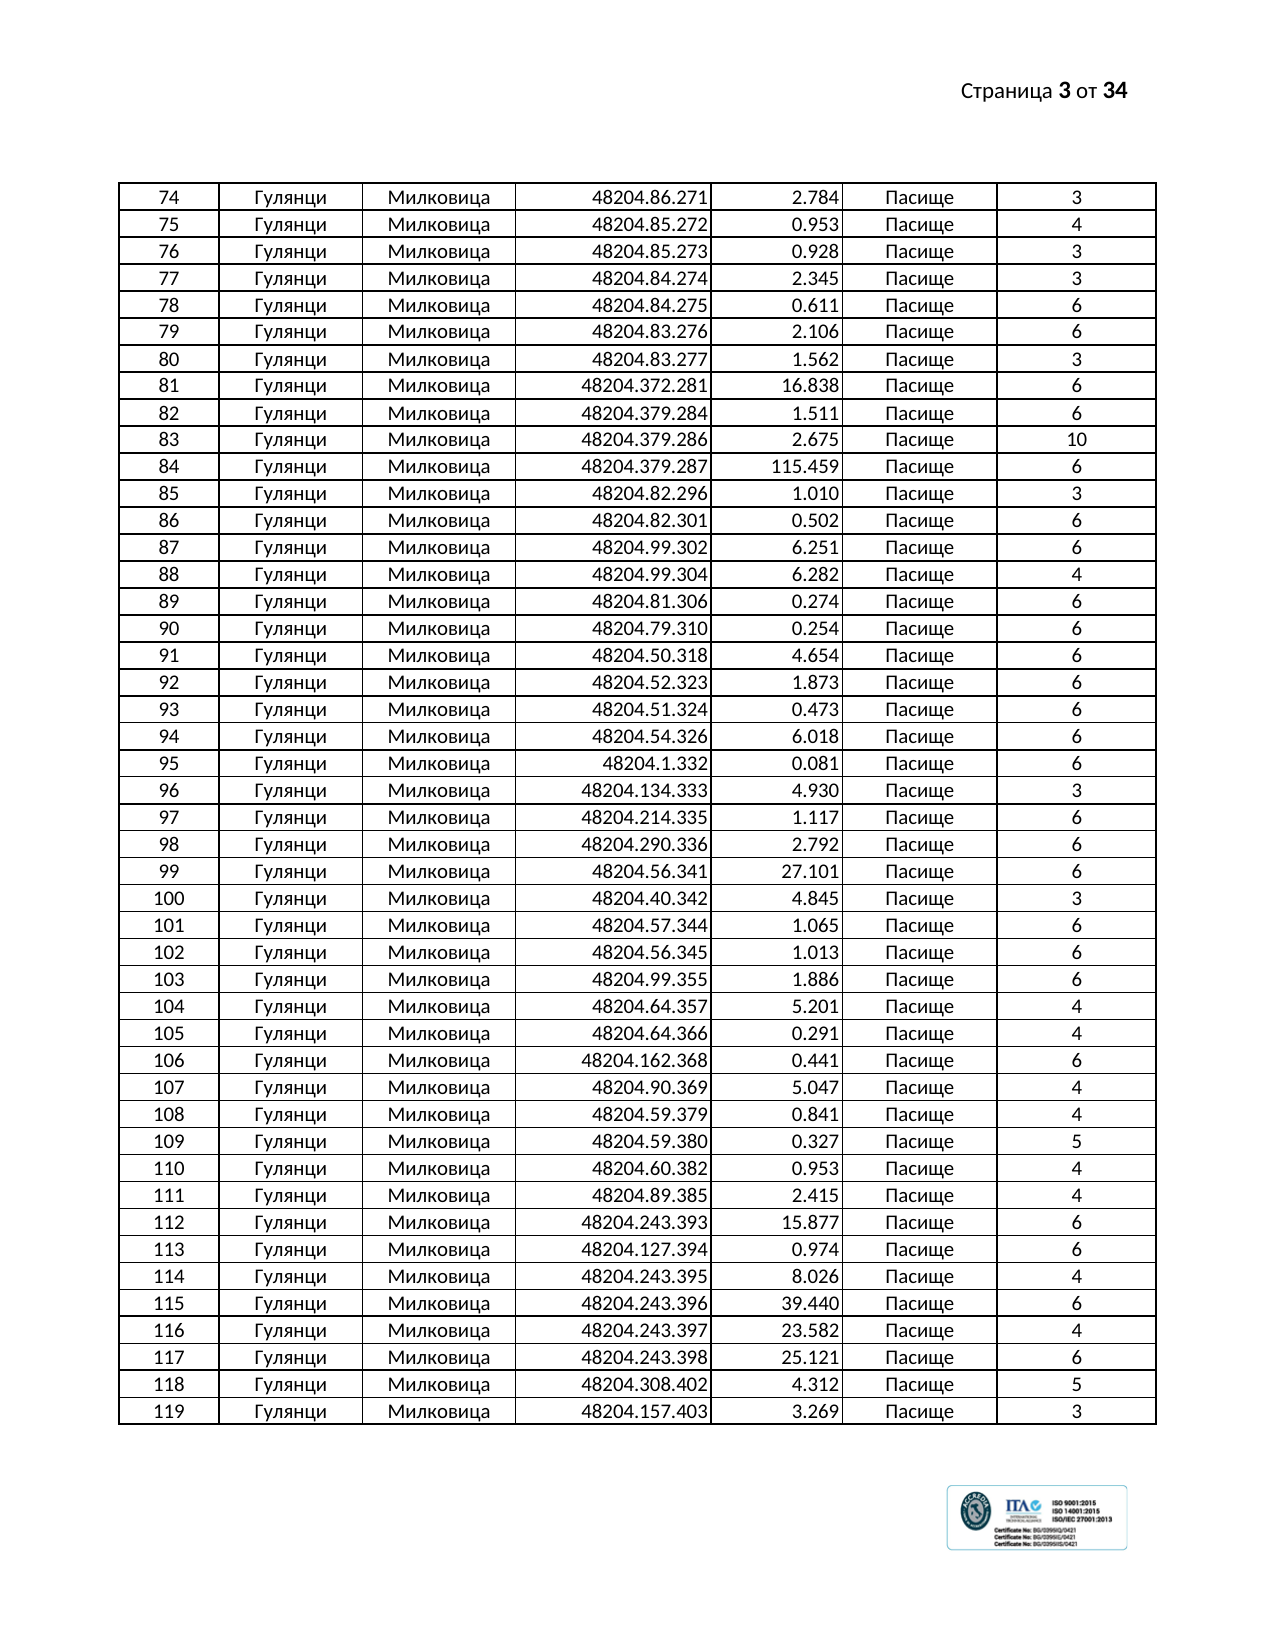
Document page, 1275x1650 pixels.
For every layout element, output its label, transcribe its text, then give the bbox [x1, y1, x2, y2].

table_cell Пасище [843, 1128, 996, 1153]
table_cell 0.611 [712, 292, 842, 317]
table_cell 16.838 [712, 373, 842, 398]
table_cell 0.081 [712, 751, 842, 776]
table_cell 91 [120, 643, 218, 668]
table_cell 6 [998, 670, 1155, 695]
table_cell 4 [998, 1182, 1155, 1207]
table_cell 89 [120, 589, 218, 614]
table_cell 48204.51.324 [516, 697, 710, 722]
table_cell 116 [120, 1317, 218, 1342]
table_cell 95 [120, 751, 218, 776]
table_cell Милковица [363, 831, 515, 857]
table_cell Пасище [843, 858, 996, 884]
table_cell 113 [120, 1236, 218, 1261]
table_cell 102 [120, 939, 218, 965]
table_cell Пасище [843, 831, 996, 857]
table_cell Милковица [363, 1128, 515, 1153]
table_cell Пасище [843, 265, 996, 290]
table_cell Гулянци [220, 993, 362, 1019]
table_cell 0.928 [712, 238, 842, 263]
table_cell Гулянци [220, 643, 362, 668]
table_cell 4.654 [712, 643, 842, 668]
table_cell 3 [998, 184, 1155, 209]
table_cell Гулянци [220, 427, 362, 452]
table_cell Милковица [363, 508, 515, 533]
table_cell Милковица [363, 454, 515, 479]
table_cell 6 [998, 1047, 1155, 1073]
table_cell 84 [120, 454, 218, 479]
table_cell 1.873 [712, 670, 842, 695]
table_cell 48204.50.318 [516, 643, 710, 668]
table_cell 1.010 [712, 481, 842, 506]
table_cell 109 [120, 1128, 218, 1153]
table_cell 2.106 [712, 319, 842, 344]
table_cell 4 [998, 993, 1155, 1019]
table_cell Гулянци [220, 319, 362, 344]
table_cell Милковица [363, 1236, 515, 1261]
table_cell Пасище [843, 211, 996, 236]
table_cell 3 [998, 777, 1155, 803]
table_cell Милковица [363, 885, 515, 911]
table_cell Пасище [843, 697, 996, 722]
table_cell 96 [120, 777, 218, 803]
table_cell Гулянци [220, 400, 362, 425]
table_cell 6 [998, 373, 1155, 398]
table_cell 3 [998, 346, 1155, 371]
table_cell 25.121 [712, 1344, 842, 1369]
table_cell 79 [120, 319, 218, 344]
table_cell 0.473 [712, 697, 842, 722]
table_cell Гулянци [220, 1371, 362, 1396]
table_cell 0.327 [712, 1128, 842, 1153]
table_cell Милковица [363, 427, 515, 452]
table_cell 4.845 [712, 885, 842, 911]
table_cell 48204.59.380 [516, 1128, 710, 1153]
table_cell 6.282 [712, 562, 842, 587]
table_cell 4 [998, 211, 1155, 236]
table_cell Гулянци [220, 535, 362, 560]
table_cell 76 [120, 238, 218, 263]
table_cell 48204.243.397 [516, 1317, 710, 1342]
table_cell 82 [120, 400, 218, 425]
table_cell 6 [998, 508, 1155, 533]
table_cell 2.792 [712, 831, 842, 857]
table_cell 0.291 [712, 1020, 842, 1046]
table_cell 6 [998, 912, 1155, 938]
table_cell Гулянци [220, 508, 362, 533]
table_cell 87 [120, 535, 218, 560]
table_cell 6 [998, 400, 1155, 425]
table_cell 48204.99.355 [516, 966, 710, 992]
table_cell 48204.52.323 [516, 670, 710, 695]
table_cell 48204.243.395 [516, 1263, 710, 1288]
table_cell 3 [998, 265, 1155, 290]
table_cell Милковица [363, 697, 515, 722]
table_cell 48204.157.403 [516, 1398, 710, 1423]
table_cell 1.013 [712, 939, 842, 965]
table_cell Пасище [843, 912, 996, 938]
table_cell Милковица [363, 723, 515, 749]
table_cell 85 [120, 481, 218, 506]
table_cell 6 [998, 292, 1155, 317]
table_cell 8.026 [712, 1263, 842, 1288]
table_cell 0.953 [712, 1155, 842, 1181]
table_cell 5 [998, 1371, 1155, 1396]
table_cell Пасище [843, 454, 996, 479]
table_cell 48204.82.296 [516, 481, 710, 506]
table_cell Милковица [363, 1263, 515, 1288]
table_cell 48204.85.272 [516, 211, 710, 236]
table_cell Гулянци [220, 777, 362, 803]
table_cell 1.065 [712, 912, 842, 938]
table_cell Пасище [843, 1263, 996, 1288]
table_cell 6 [998, 939, 1155, 965]
table_cell 3 [998, 481, 1155, 506]
table_cell Пасище [843, 1344, 996, 1369]
table_cell Пасище [843, 238, 996, 263]
table_cell Гулянци [220, 1209, 362, 1234]
table_cell Милковица [363, 211, 515, 236]
table_cell 3 [998, 885, 1155, 911]
table_cell Милковица [363, 1398, 515, 1423]
table_cell Пасище [843, 1371, 996, 1396]
table_cell Милковица [363, 616, 515, 641]
table_cell 2.415 [712, 1182, 842, 1207]
table_cell 3 [998, 1398, 1155, 1423]
table_cell Гулянци [220, 751, 362, 776]
table_cell 5.047 [712, 1074, 842, 1099]
table_cell 4 [998, 1020, 1155, 1046]
table_cell Пасище [843, 481, 996, 506]
table_cell 48204.81.306 [516, 589, 710, 614]
table_cell Милковица [363, 265, 515, 290]
table_cell Гулянци [220, 805, 362, 830]
table_cell 75 [120, 211, 218, 236]
table_cell Пасище [843, 1155, 996, 1181]
table_cell Пасище [843, 1290, 996, 1315]
table_cell Милковица [363, 805, 515, 830]
table_cell 48204.83.276 [516, 319, 710, 344]
table_cell 1.562 [712, 346, 842, 371]
table_cell 2.345 [712, 265, 842, 290]
table_cell 48204.59.379 [516, 1101, 710, 1127]
table_cell 3.269 [712, 1398, 842, 1423]
table_cell Пасище [843, 751, 996, 776]
table_cell Милковица [363, 319, 515, 344]
table_cell 4.312 [712, 1371, 842, 1396]
table_cell 81 [120, 373, 218, 398]
table_cell 3 [998, 238, 1155, 263]
table_cell Гулянци [220, 697, 362, 722]
table_cell 48204.99.304 [516, 562, 710, 587]
table_cell 48204.99.302 [516, 535, 710, 560]
table_cell 39.440 [712, 1290, 842, 1315]
table_cell 94 [120, 723, 218, 749]
table_cell Милковица [363, 858, 515, 884]
table_cell 86 [120, 508, 218, 533]
table_cell 0.841 [712, 1101, 842, 1127]
table_cell Гулянци [220, 1263, 362, 1288]
table_cell 90 [120, 616, 218, 641]
table_cell 6 [998, 319, 1155, 344]
table_cell 119 [120, 1398, 218, 1423]
table_cell Пасище [843, 1020, 996, 1046]
table_cell Милковица [363, 535, 515, 560]
table_cell 6.251 [712, 535, 842, 560]
table_cell Пасище [843, 777, 996, 803]
table_cell 48204.379.287 [516, 454, 710, 479]
table_cell 98 [120, 831, 218, 857]
table_cell 107 [120, 1074, 218, 1099]
table_cell Пасище [843, 400, 996, 425]
table_cell Милковица [363, 184, 515, 209]
table_cell 74 [120, 184, 218, 209]
table_cell Гулянци [220, 1344, 362, 1369]
table_cell Милковица [363, 1047, 515, 1073]
table_cell Милковица [363, 912, 515, 938]
table_cell Милковица [363, 292, 515, 317]
table_cell 0.254 [712, 616, 842, 641]
table_cell 48204.85.273 [516, 238, 710, 263]
table_cell 110 [120, 1155, 218, 1181]
table_cell Пасище [843, 885, 996, 911]
table_cell 6 [998, 751, 1155, 776]
table_cell 0.974 [712, 1236, 842, 1261]
table_cell Гулянци [220, 1155, 362, 1181]
table_cell 48204.40.342 [516, 885, 710, 911]
table_cell Милковица [363, 1290, 515, 1315]
table_cell Гулянци [220, 966, 362, 992]
table_cell 15.877 [712, 1209, 842, 1234]
table_cell 114 [120, 1263, 218, 1288]
table_cell 48204.64.366 [516, 1020, 710, 1046]
table_cell 88 [120, 562, 218, 587]
table_cell Гулянци [220, 481, 362, 506]
table_cell 101 [120, 912, 218, 938]
table_cell Пасище [843, 966, 996, 992]
table_cell 4 [998, 1074, 1155, 1099]
table_cell Пасище [843, 643, 996, 668]
table_cell Гулянци [220, 454, 362, 479]
table_cell Пасище [843, 993, 996, 1019]
table_cell Пасище [843, 589, 996, 614]
table_cell 6 [998, 831, 1155, 857]
table_cell Пасище [843, 1236, 996, 1261]
table_cell Гулянци [220, 346, 362, 371]
table_cell Гулянци [220, 292, 362, 317]
table_cell 48204.1.332 [516, 751, 710, 776]
table_cell Гулянци [220, 238, 362, 263]
table_cell Милковица [363, 238, 515, 263]
table_cell 111 [120, 1182, 218, 1207]
table_cell 6 [998, 454, 1155, 479]
table_cell Гулянци [220, 670, 362, 695]
table_cell 117 [120, 1344, 218, 1369]
table_cell 6 [998, 1236, 1155, 1261]
table_cell Пасище [843, 1074, 996, 1099]
table_cell 48204.134.333 [516, 777, 710, 803]
table_cell Гулянци [220, 373, 362, 398]
table_cell Милковица [363, 373, 515, 398]
table_cell Милковица [363, 1209, 515, 1234]
table_cell Пасище [843, 373, 996, 398]
table_cell 48204.243.396 [516, 1290, 710, 1315]
table_cell 1.117 [712, 805, 842, 830]
table_cell Милковица [363, 1074, 515, 1099]
table_cell Милковица [363, 670, 515, 695]
table_cell 106 [120, 1047, 218, 1073]
table_cell 48204.64.357 [516, 993, 710, 1019]
table_cell 48204.243.393 [516, 1209, 710, 1234]
table_cell Пасище [843, 723, 996, 749]
table_cell 1.886 [712, 966, 842, 992]
table_cell 48204.127.394 [516, 1236, 710, 1261]
table_cell Гулянци [220, 1398, 362, 1423]
table_cell Милковица [363, 1182, 515, 1207]
table_cell 100 [120, 885, 218, 911]
table_cell 6 [998, 589, 1155, 614]
table_cell 4 [998, 1155, 1155, 1181]
table_cell 10 [998, 427, 1155, 452]
table_cell 0.953 [712, 211, 842, 236]
table_cell 0.274 [712, 589, 842, 614]
table_cell 48204.57.344 [516, 912, 710, 938]
table_cell Гулянци [220, 562, 362, 587]
table_cell Гулянци [220, 589, 362, 614]
table_cell 115.459 [712, 454, 842, 479]
table_cell 4 [998, 562, 1155, 587]
table_cell 104 [120, 993, 218, 1019]
table_cell 48204.372.281 [516, 373, 710, 398]
table_cell 48204.82.301 [516, 508, 710, 533]
table_cell 83 [120, 427, 218, 452]
table_cell 6 [998, 966, 1155, 992]
table_cell 27.101 [712, 858, 842, 884]
table_cell 48204.214.335 [516, 805, 710, 830]
table_cell 93 [120, 697, 218, 722]
table_cell Пасище [843, 1398, 996, 1423]
table_cell Гулянци [220, 1047, 362, 1073]
table_cell Милковица [363, 966, 515, 992]
table_cell 48204.84.275 [516, 292, 710, 317]
table_cell 4 [998, 1263, 1155, 1288]
table_cell 0.502 [712, 508, 842, 533]
table_cell Гулянци [220, 912, 362, 938]
table_cell 23.582 [712, 1317, 842, 1342]
table_cell Пасище [843, 346, 996, 371]
table_cell 4 [998, 1317, 1155, 1342]
table_cell Милковица [363, 777, 515, 803]
table_cell Гулянци [220, 939, 362, 965]
table_cell 112 [120, 1209, 218, 1234]
table_cell Милковица [363, 939, 515, 965]
table_cell Пасище [843, 1209, 996, 1234]
table_cell Пасище [843, 508, 996, 533]
table_cell Милковица [363, 1371, 515, 1396]
table_cell 5.201 [712, 993, 842, 1019]
table_cell Пасище [843, 535, 996, 560]
table_cell Гулянци [220, 616, 362, 641]
table_cell 48204.83.277 [516, 346, 710, 371]
table_cell 92 [120, 670, 218, 695]
table_cell 6 [998, 1290, 1155, 1315]
table_cell 6 [998, 616, 1155, 641]
table_cell Гулянци [220, 1317, 362, 1342]
table_cell Гулянци [220, 831, 362, 857]
table_cell Пасище [843, 1182, 996, 1207]
table_cell 6 [998, 805, 1155, 830]
picture [944, 1485, 1128, 1552]
table_cell Милковица [363, 993, 515, 1019]
table_cell 78 [120, 292, 218, 317]
table_cell Гулянци [220, 1101, 362, 1127]
table_cell 103 [120, 966, 218, 992]
table_cell 48204.56.341 [516, 858, 710, 884]
table_cell Милковица [363, 346, 515, 371]
table_cell 48204.290.336 [516, 831, 710, 857]
table_cell 48204.308.402 [516, 1371, 710, 1396]
table_cell 118 [120, 1371, 218, 1396]
table_cell 48204.86.271 [516, 184, 710, 209]
table_cell Гулянци [220, 1236, 362, 1261]
table_cell Милковица [363, 589, 515, 614]
table_cell 1.511 [712, 400, 842, 425]
table_cell Милковица [363, 1317, 515, 1342]
table_cell 99 [120, 858, 218, 884]
table_cell Гулянци [220, 1020, 362, 1046]
table_cell 115 [120, 1290, 218, 1315]
table_cell Гулянци [220, 1074, 362, 1099]
table_cell 77 [120, 265, 218, 290]
table_cell 48204.56.345 [516, 939, 710, 965]
table_cell Гулянци [220, 1128, 362, 1153]
table_cell 48204.379.286 [516, 427, 710, 452]
table_cell 48204.79.310 [516, 616, 710, 641]
table_cell 48204.90.369 [516, 1074, 710, 1099]
table_cell 48204.54.326 [516, 723, 710, 749]
table_cell Пасище [843, 292, 996, 317]
table_cell 6 [998, 697, 1155, 722]
table_cell Пасище [843, 184, 996, 209]
table_cell Пасище [843, 805, 996, 830]
table_cell 48204.162.368 [516, 1047, 710, 1073]
table_cell Гулянци [220, 265, 362, 290]
table_cell 6 [998, 1209, 1155, 1234]
table_cell Пасище [843, 319, 996, 344]
table_cell Гулянци [220, 723, 362, 749]
table_cell Пасище [843, 562, 996, 587]
table_cell 6 [998, 1344, 1155, 1369]
table_cell Милковица [363, 481, 515, 506]
table_cell 0.441 [712, 1047, 842, 1073]
table_cell Гулянци [220, 184, 362, 209]
table_cell 48204.243.398 [516, 1344, 710, 1369]
table_cell 48204.60.382 [516, 1155, 710, 1181]
table_cell Гулянци [220, 1182, 362, 1207]
table_cell 5 [998, 1128, 1155, 1153]
table_cell 6 [998, 535, 1155, 560]
table_cell Пасище [843, 1047, 996, 1073]
table_cell Милковица [363, 1101, 515, 1127]
table_cell Милковица [363, 1344, 515, 1369]
table_cell 2.784 [712, 184, 842, 209]
table_cell Милковица [363, 562, 515, 587]
table_cell 48204.89.385 [516, 1182, 710, 1207]
table_cell Пасище [843, 427, 996, 452]
table_cell Пасище [843, 1317, 996, 1342]
table_cell Милковица [363, 1020, 515, 1046]
table_cell 4.930 [712, 777, 842, 803]
table_cell 48204.84.274 [516, 265, 710, 290]
table_cell 2.675 [712, 427, 842, 452]
table_cell Пасище [843, 1101, 996, 1127]
table_cell Милковица [363, 1155, 515, 1181]
table_cell Пасище [843, 616, 996, 641]
table_cell Пасище [843, 670, 996, 695]
table_cell Гулянци [220, 1290, 362, 1315]
table_cell 105 [120, 1020, 218, 1046]
table_cell 48204.379.284 [516, 400, 710, 425]
table_cell 4 [998, 1101, 1155, 1127]
table_cell 6 [998, 723, 1155, 749]
table_cell 97 [120, 805, 218, 830]
table_cell Милковица [363, 751, 515, 776]
table_cell 6 [998, 643, 1155, 668]
table_cell Милковица [363, 400, 515, 425]
table_cell Милковица [363, 643, 515, 668]
table_cell Гулянци [220, 858, 362, 884]
table_cell 6 [998, 858, 1155, 884]
table_cell 6.018 [712, 723, 842, 749]
table_cell Пасище [843, 939, 996, 965]
table_cell 108 [120, 1101, 218, 1127]
table_cell Гулянци [220, 885, 362, 911]
table_cell 80 [120, 346, 218, 371]
table_cell Гулянци [220, 211, 362, 236]
